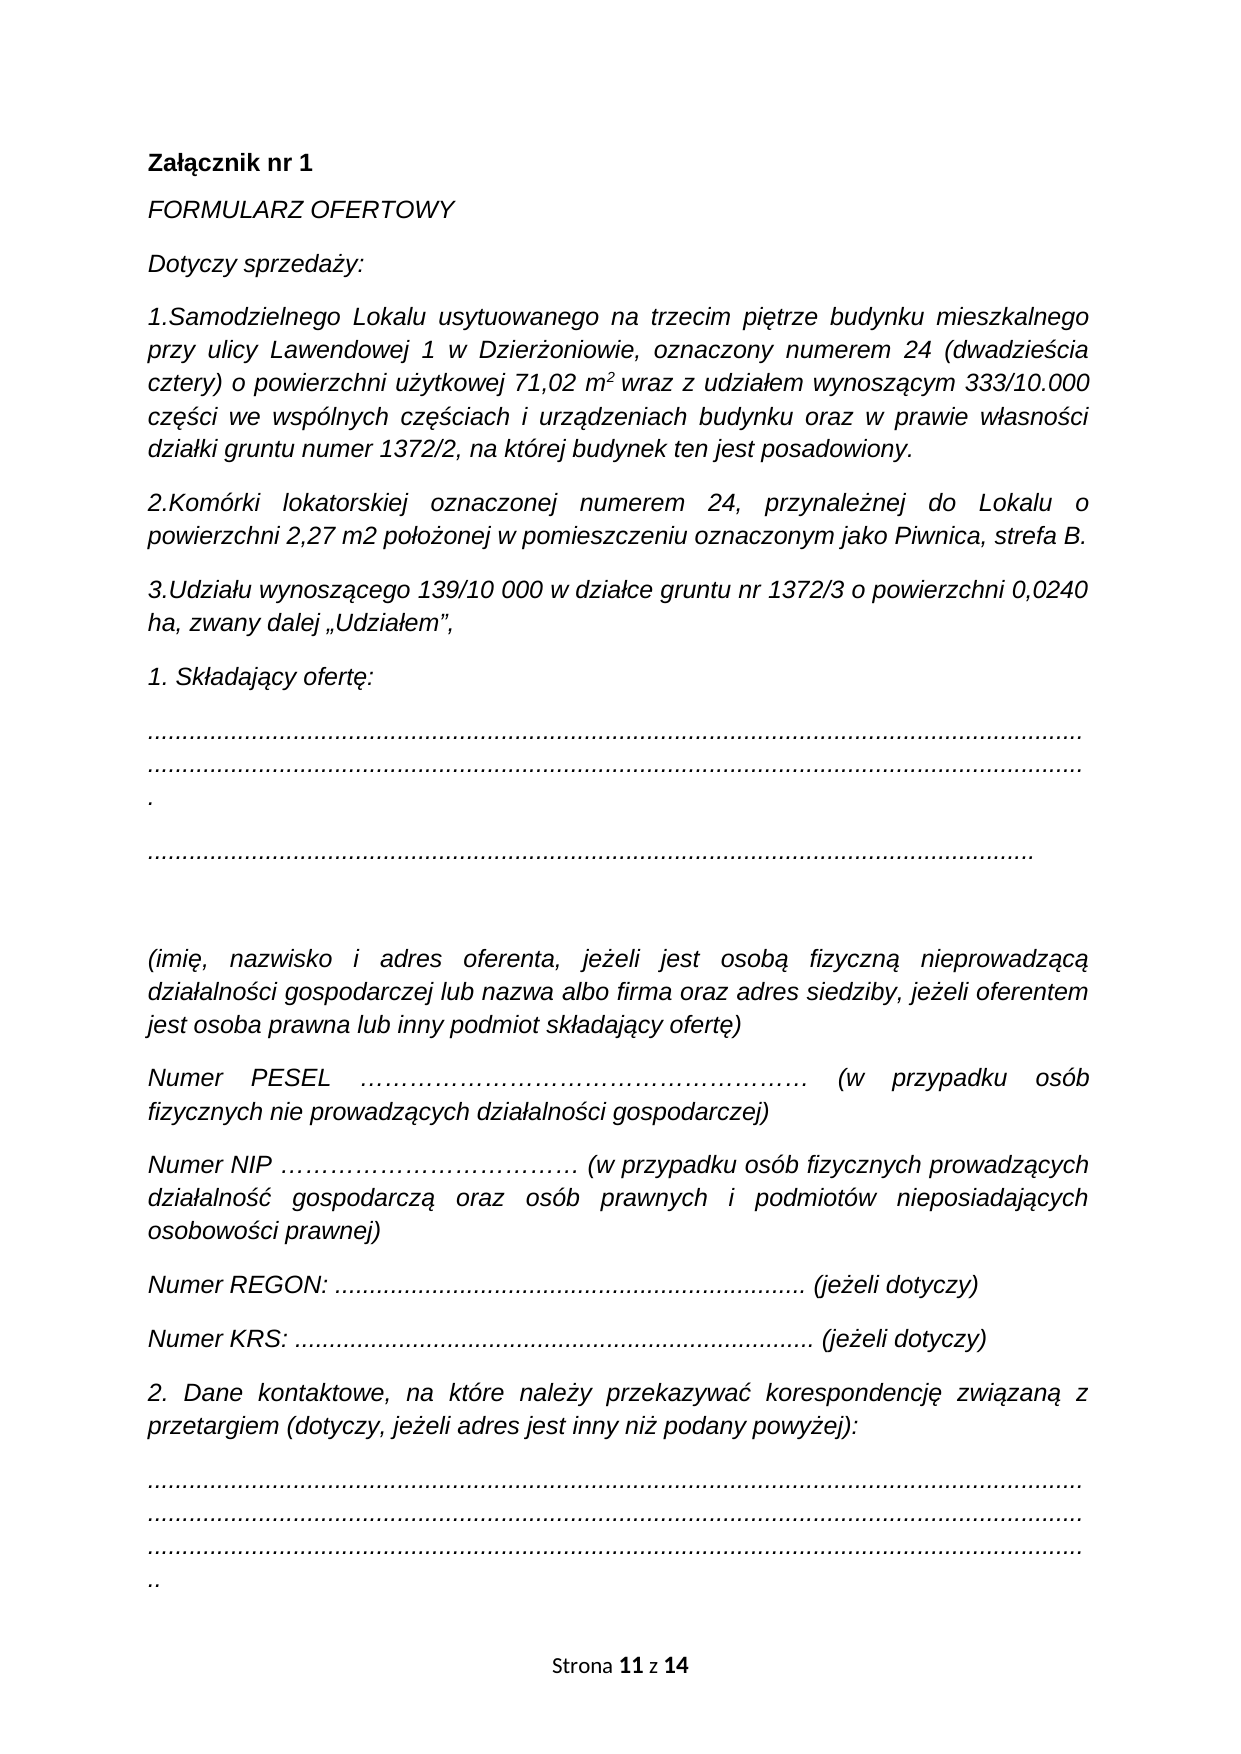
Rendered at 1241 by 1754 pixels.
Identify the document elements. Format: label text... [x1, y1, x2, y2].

text Numer REGON: .................................................................... (jeżeli dotyczy) [148, 1270, 1093, 1299]
text 2. Dane kontaktowe, na które należy przekazywać korespondencję związaną z przetargiem (dotyczy, jeżeli adres jest inny niż podany powyżej): [148, 1378, 1093, 1440]
text Numer NIP ……………………………… (w przypadku osób fizycznych prowadzących działalność gospodarczą oraz osób prawnych i podmiotów nieposiadających osobowości prawnej) [148, 1150, 1093, 1245]
text (imię, nazwisko i adres oferenta, jeżeli jest osobą fizyczną nieprowadzącą działalności gospodarczej lub nazwa albo firma oraz adres siedziby, jeżeli oferentem jest osoba prawna lub inny podmiot składający ofertę) [148, 943, 1093, 1038]
text 2.Komórki lokatorskiej oznaczonej numerem 24, przynależnej do Lokalu o powierzchni 2,27 m2 położonej w pomieszczeniu oznaczonym jako Piwnica, strefa B. [148, 488, 1093, 550]
text Załącznik nr 1 [148, 148, 1093, 176]
text ............................................................................................................................................................................................................................................................................... [148, 716, 1093, 811]
text 1. Składający ofertę: [148, 662, 1093, 691]
text 1.Samodzielnego Lokalu usytuowanego na trzecim piętrze budynku mieszkalnego przy ulicy Lawendowej 1 w Dzierżoniowie, oznaczony numerem 24 (dwadzieścia cztery) o powierzchni użytkowej 71,02 m2 wraz z udziałem wynoszącym 333/10.000 części we wspólnych częściach i urządzeniach budynku oraz w prawie własności działki gruntu numer 1372/2, na której budynek ten jest posadowiony. [148, 302, 1093, 463]
text ................................................................................................................................ [148, 836, 1093, 864]
text 3.Udziału wynoszącego 139/10 000 w działce gruntu nr 1372/3 o powierzchni 0,0240 ha, zwany dalej „Udziałem”, [148, 575, 1093, 637]
text Dotyczy sprzedaży: [148, 248, 1093, 277]
text Numer KRS: ........................................................................... (jeżeli dotyczy) [148, 1324, 1093, 1353]
text FORMULARZ OFERTOWY [148, 195, 1093, 223]
text Numer PESEL ……………………………………………… (w przypadku osób fizycznych nie prowadzących działalności gospodarczej) [148, 1063, 1093, 1125]
text ....................................................................................................................................................................................................................................................................................................................................................................................................................... [148, 1465, 1093, 1593]
